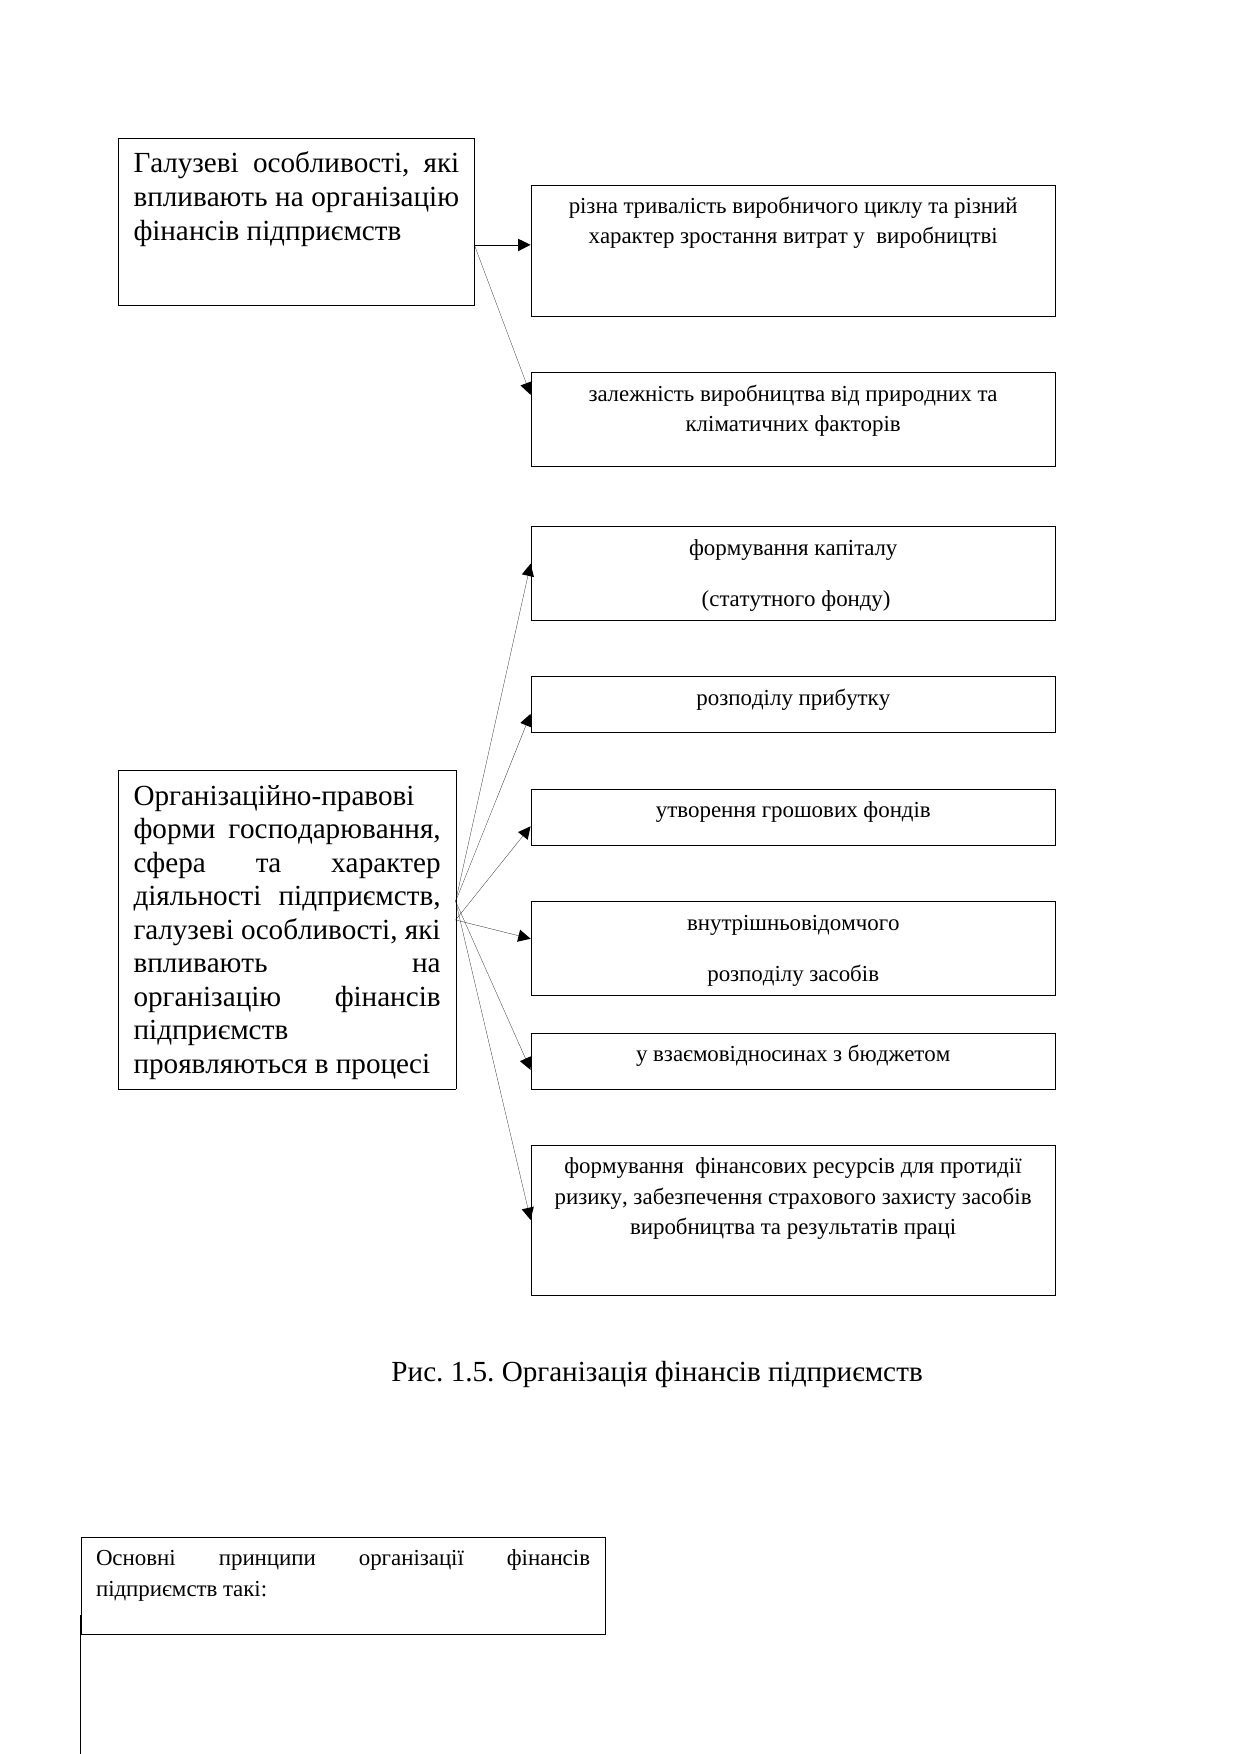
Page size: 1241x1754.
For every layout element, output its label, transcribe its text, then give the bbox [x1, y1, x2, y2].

text Рис. 1.5. Організація фінансів підприємств [118, 1354, 1122, 1387]
